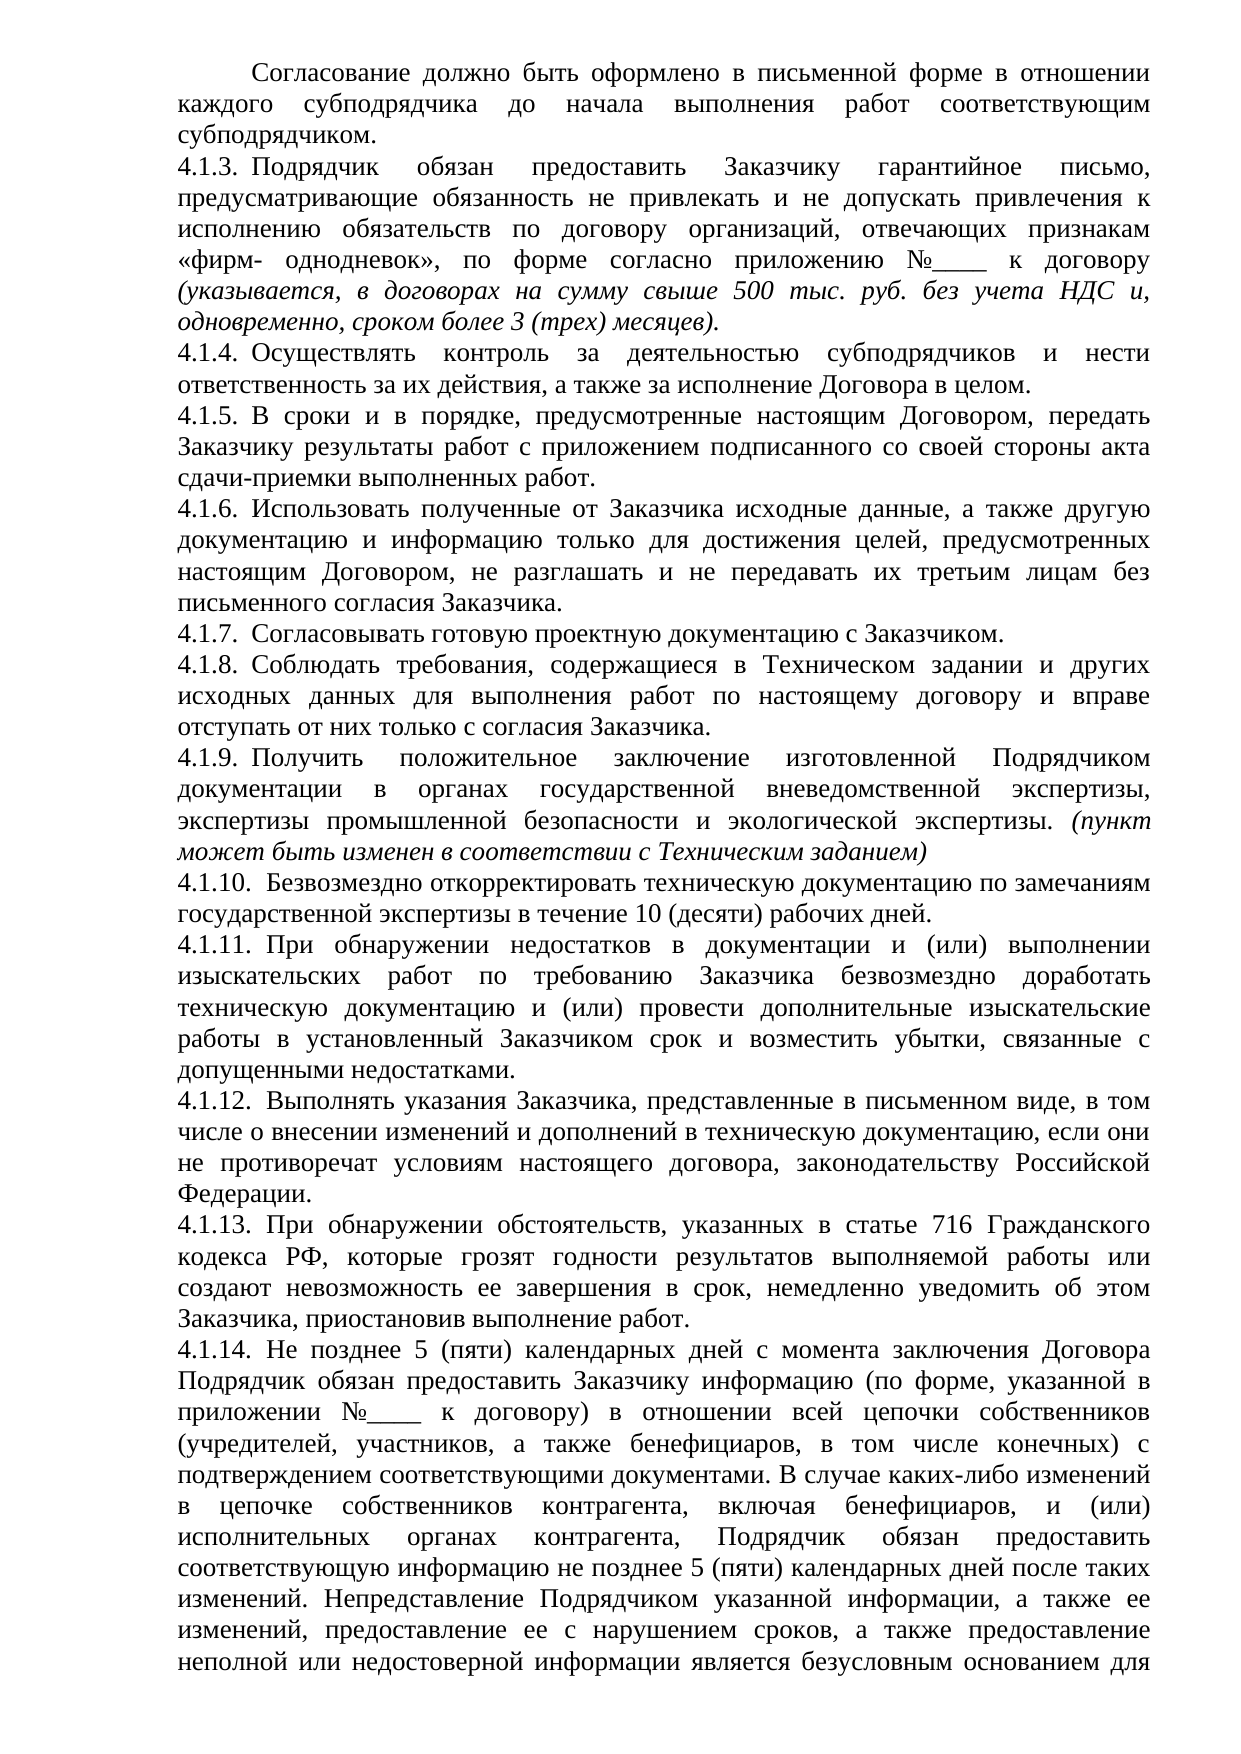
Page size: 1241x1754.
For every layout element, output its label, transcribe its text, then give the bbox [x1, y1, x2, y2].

list В сроки и в порядке, предусмотренные настоящим Договором, передать Заказчику результаты работ с приложением подписанного со своей стороны акта сдачи-приемки выполненных работ. [177, 399, 1152, 492]
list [177, 1333, 1152, 1676]
text Согласование должно быть оформлено в письменной форме в отношении каждого субподрядчика до начала выполнения работ соответствующим субподрядчиком. [177, 56, 1152, 150]
list Подрядчик обязан предоставить Заказчику гарантийное письмо, предусматривающие обязанность не привлекать и не допускать привлечения к исполнению обязательств по договору организаций, отвечающих признакам «фирм- однодневок», по форме согласно приложению №____ к договору (указывается, в договорах на сумму свыше 500 тыс. руб. без учета НДС и, одновременно, сроком более 3 (трех) месяцев). [177, 150, 1152, 337]
list Согласовывать готовую проектную документацию с Заказчиком. [177, 617, 1152, 648]
list При обнаружении недостатков в документации и (или) выполнении изыскательских работ по требованию Заказчика безвозмездно доработать техническую документацию и (или) провести дополнительные изыскательские работы в установленный Заказчиком срок и возместить убытки, связанные с допущенными недостатками. [177, 928, 1152, 1084]
list Безвозмездно откорректировать техническую документацию по замечаниям государственной экспертизы в течение 10 (десяти) рабочих дней. [177, 866, 1152, 928]
list Использовать полученные от Заказчика исходные данные, а также другую документацию и информацию только для достижения целей, предусмотренных настоящим Договором, не разглашать и не передавать их третьим лицам без письменного согласия Заказчика. [177, 492, 1152, 617]
list Соблюдать требования, содержащиеся в Техническом задании и других исходных данных для выполнения работ по настоящему договору и вправе отступать от них только с согласия Заказчика. [177, 648, 1152, 741]
list Получить положительное заключение изготовленной Подрядчиком документации в органах государственной вневедомственной экспертизы, экспертизы промышленной безопасности и экологической экспертизы. (пункт может быть изменен в соответствии с Техническим заданием) [177, 741, 1152, 866]
list Выполнять указания Заказчика, представленные в письменном виде, в том числе о внесении изменений и дополнений в техническую документацию, если они не противоречат условиям настоящего договора, законодательству Российской Федерации. [177, 1084, 1152, 1209]
list При обнаружении обстоятельств, указанных в статье 716 Гражданского кодекса РФ, которые грозят годности результатов выполняемой работы или создают невозможность ее завершения в срок, немедленно уведомить об этом Заказчика, приостановив выполнение работ. [177, 1209, 1152, 1333]
list Осуществлять контроль за деятельностью субподрядчиков и нести ответственность за их действия, а также за исполнение Договора в целом. [177, 337, 1152, 399]
